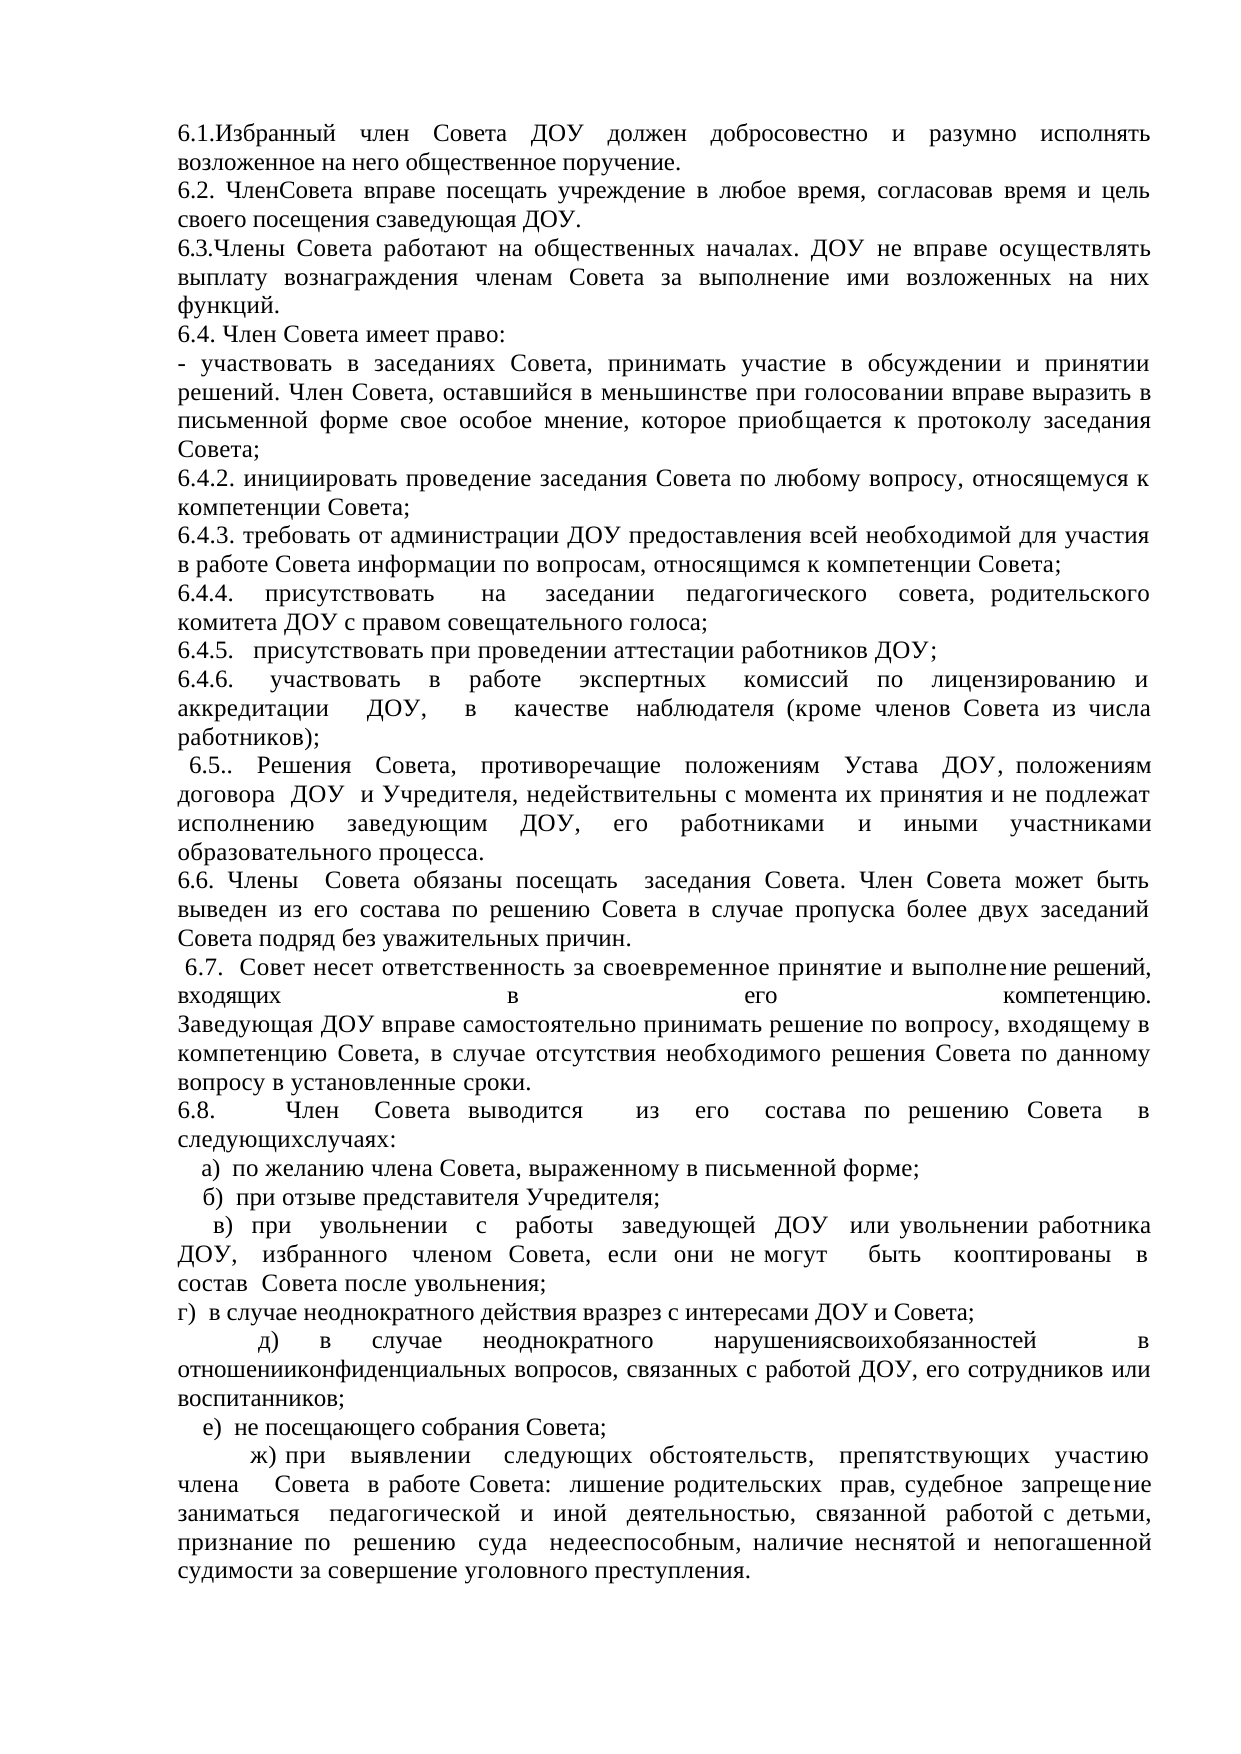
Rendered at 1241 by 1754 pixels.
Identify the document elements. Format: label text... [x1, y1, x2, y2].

text 6.7. Совет несет ответственность за своевременное принятие и выполнение решений, входящих в его компетенцию. Заведующая ДОУ вправе самостоятельно принимать решение по вопросу, входящему в компетенцию Совета, в случае отсутствия необходимого решения Совета по данному вопросу в установленные сроки. [177, 952, 1152, 1096]
text 6.4.5. присутствовать при проведении аттестации работников ДОУ; [177, 636, 1152, 664]
text 6.4.3. требовать от администрации ДОУ предоставления всей необходимой для участия в работе Совета информации по вопросам, относящимся к компетенции Совета; [177, 521, 1152, 578]
text 6.5.. Решения Совета, противоречащие положениям Устава ДОУ, положениям договора ДОУ и Учредителя, недействительны с момента их принятия и не подлежат исполнению заведующим ДОУ, его работниками и иными участниками образовательного процесса. [177, 751, 1152, 866]
text 6.2. ЧленСовета вправе посещать учреждение в любое время, согласовав время и цель своего посещения сзаведующая ДОУ. [177, 176, 1152, 233]
text в) при увольнении с работы заведующей ДОУ или увольнении работника ДОУ, избранного членом Совета, если они не могут быть кооптированы в состав Совета после увольнения; [177, 1211, 1152, 1297]
text 6.8. Член Совета выводится из его состава по решению Совета в следующихслучаях: [177, 1096, 1152, 1153]
text 6.4.4. присутствовать на заседании педагогического совета, родительского комитета ДОУ с правом совещательного голоса; [177, 578, 1152, 636]
text 6.4. Член Совета имеет право: [177, 319, 1152, 348]
text 6.4.2. инициировать проведение заседания Совета по любому вопросу, относящемуся к компетенции Совета; [177, 463, 1152, 521]
text д) в случае неоднократного нарушениясвоихобязанностей в отношенииконфиденциальных вопросов, связанных с работой ДОУ, его сотрудников или воспитанников; [177, 1326, 1152, 1412]
text г) в случае неоднократного действия вразрез с интересами ДОУ и Совета; [177, 1297, 1152, 1326]
text ж) при выявлении следующих обстоятельств, препятствующих участию члена Совета в работе Совета: лишение родительских прав, судебное запрещение заниматься педагогической и иной деятельностью, связанной работой с детьми, признание по решению суда недееспособным, наличие неснятой и непогашенной судимости за совершение уголовного преступления. [177, 1441, 1152, 1584]
text 6.1.Избранный член Совета ДОУ должен добросовестно и разумно исполнять возложенное на него общественное поручение. [177, 118, 1152, 176]
text 6.6. Члены Совета обязаны посещать заседания Совета. Член Совета может быть выведен из его состава по решению Совета в случае пропуска более двух заседаний Совета подряд без уважительных причин. [177, 866, 1152, 952]
text б) при отзыве представителя Учредителя; [177, 1182, 1152, 1211]
text 6.3.Члены Совета работают на общественных началах. ДОУ не вправе осуществлять выплату вознаграждения членам Совета за выполнение ими возложенных на них функций. [177, 233, 1152, 319]
text - участвовать в заседаниях Совета, принимать участие в обсуждении и принятии решений. Член Совета, оставшийся в меньшинстве при голосовании вправе выразить в письменной форме свое особое мнение, которое приобщается к протоколу заседания Совета; [177, 348, 1152, 463]
text 6.4.6. участвовать в работе экспертных комиссий по лицензированию и аккредитации ДОУ, в качестве наблюдателя (кроме членов Совета из числа работников); [177, 664, 1152, 751]
text а) по желанию члена Совета, выраженному в письменной форме; [177, 1153, 1152, 1182]
text е) не посещающего собрания Совета; [177, 1412, 1152, 1441]
